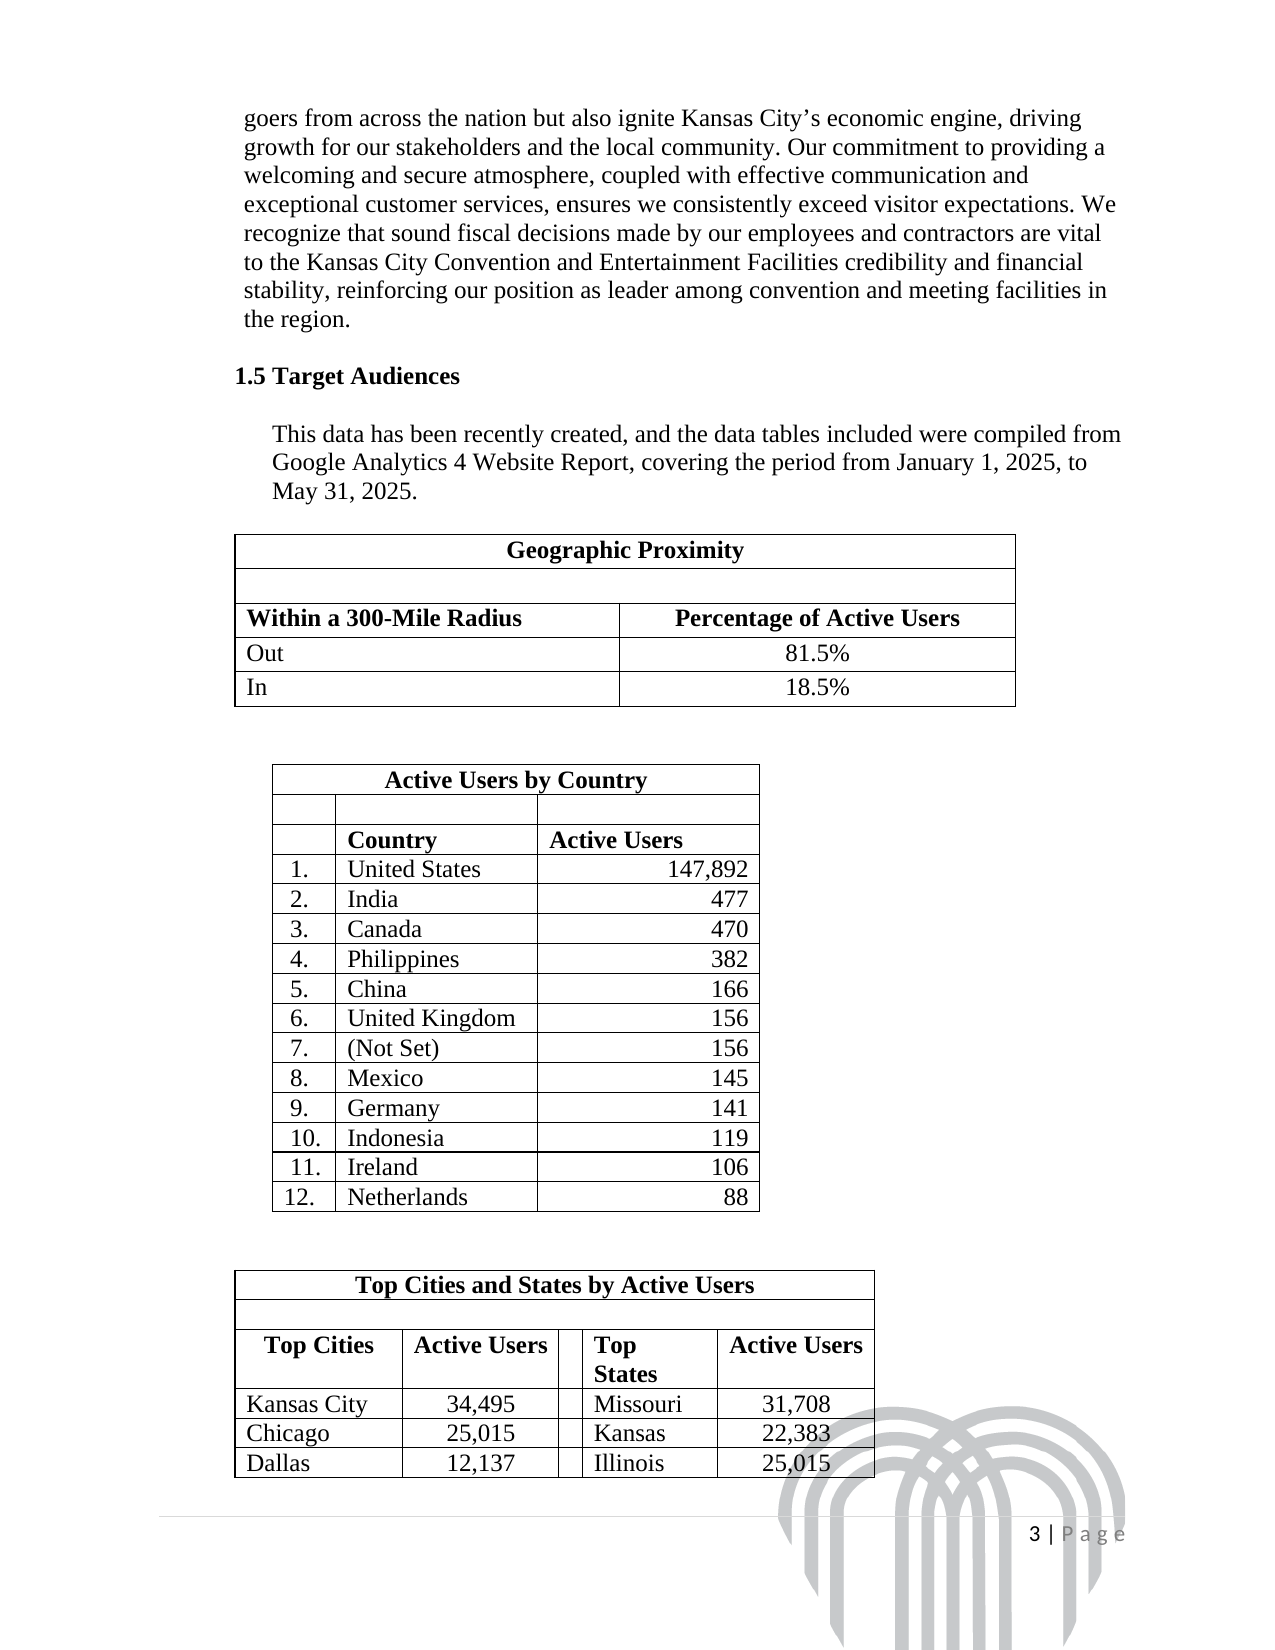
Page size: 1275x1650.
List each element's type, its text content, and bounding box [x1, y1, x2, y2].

table_cell 7. [273, 1033, 335, 1062]
table_cell 477 [538, 884, 759, 913]
table_cell United Kingdom [336, 1004, 537, 1032]
picture [778, 1406, 1125, 1516]
table_cell 1. [273, 855, 335, 883]
table_cell 3. [273, 914, 335, 943]
table_cell Germany [336, 1093, 537, 1122]
table_cell [273, 825, 335, 853]
table_cell Top States [583, 1330, 717, 1388]
table_cell Country [336, 825, 537, 853]
table_header Active Users by Country [273, 765, 759, 794]
table_cell 2. [273, 884, 335, 913]
table_cell Active Users [538, 825, 759, 853]
list Target Audiences [234, 361, 1125, 390]
table_cell Ireland [336, 1153, 537, 1181]
table_cell [236, 569, 1015, 602]
table_cell 88 [538, 1182, 759, 1211]
table_cell [336, 795, 537, 824]
table_cell Mexico [336, 1063, 537, 1092]
table_header Top Cities and States by Active Users [236, 1271, 874, 1299]
table_cell 147,892 [538, 855, 759, 883]
table_cell Illinois [583, 1448, 717, 1477]
table_cell Indonesia [336, 1123, 537, 1151]
table_cell 12. [273, 1182, 335, 1211]
table_cell Kansas [583, 1419, 717, 1447]
table_cell 34,495 [403, 1389, 558, 1417]
table_cell Netherlands [336, 1182, 537, 1211]
table_cell [559, 1389, 582, 1417]
table_cell 156 [538, 1033, 759, 1062]
table_cell Chicago [236, 1419, 402, 1447]
table_cell 31,708 [718, 1389, 874, 1417]
table_cell Percentage of Active Users [620, 604, 1015, 637]
table_cell Top Cities [236, 1330, 402, 1388]
table_cell 141 [538, 1093, 759, 1122]
table_cell Canada [336, 914, 537, 943]
table_cell [559, 1419, 582, 1447]
table_cell 22,383 [718, 1419, 874, 1447]
table_cell Within a 300-Mile Radius [236, 604, 619, 637]
table_header Geographic Proximity [236, 535, 1015, 568]
table_cell 119 [538, 1123, 759, 1151]
table_cell Out [236, 638, 619, 671]
table_cell In [236, 672, 619, 706]
table_cell 145 [538, 1063, 759, 1092]
table_cell 166 [538, 974, 759, 1002]
table_cell Active Users [718, 1330, 874, 1388]
table_cell [559, 1448, 582, 1477]
table_cell 6. [273, 1004, 335, 1032]
table_cell 4. [273, 944, 335, 973]
table_cell 8. [273, 1063, 335, 1092]
table_cell 11. [273, 1153, 335, 1181]
table_cell India [336, 884, 537, 913]
table_cell 12,137 [403, 1448, 558, 1477]
table_cell United States [336, 855, 537, 883]
table_cell Dallas [236, 1448, 402, 1477]
table_cell 9. [273, 1093, 335, 1122]
table_cell 18.5% [620, 672, 1015, 706]
table_cell [236, 1300, 874, 1329]
table_cell 25,015 [403, 1419, 558, 1447]
table_cell 156 [538, 1004, 759, 1032]
table_cell (Not Set) [336, 1033, 537, 1062]
table_cell [273, 795, 335, 824]
table_cell [559, 1330, 582, 1388]
table_cell 25,015 [718, 1448, 874, 1477]
table_cell China [336, 974, 537, 1002]
table_cell 106 [538, 1153, 759, 1181]
table_cell Kansas City [236, 1389, 402, 1417]
table_cell 382 [538, 944, 759, 973]
table_cell 5. [273, 974, 335, 1002]
table_cell 10. [273, 1123, 335, 1151]
table_cell Active Users [403, 1330, 558, 1388]
table_cell [538, 795, 759, 824]
table_cell 470 [538, 914, 759, 943]
picture [778, 1517, 1125, 1650]
table_cell 81.5% [620, 638, 1015, 671]
list This data has been recently created, and the data tables included were compiled from Google Analytics 4 Website Report, covering the period from January 1, 2025, to May 31, 2025. [272, 419, 1125, 505]
table_cell Philippines [336, 944, 537, 973]
table_cell Missouri [583, 1389, 717, 1417]
